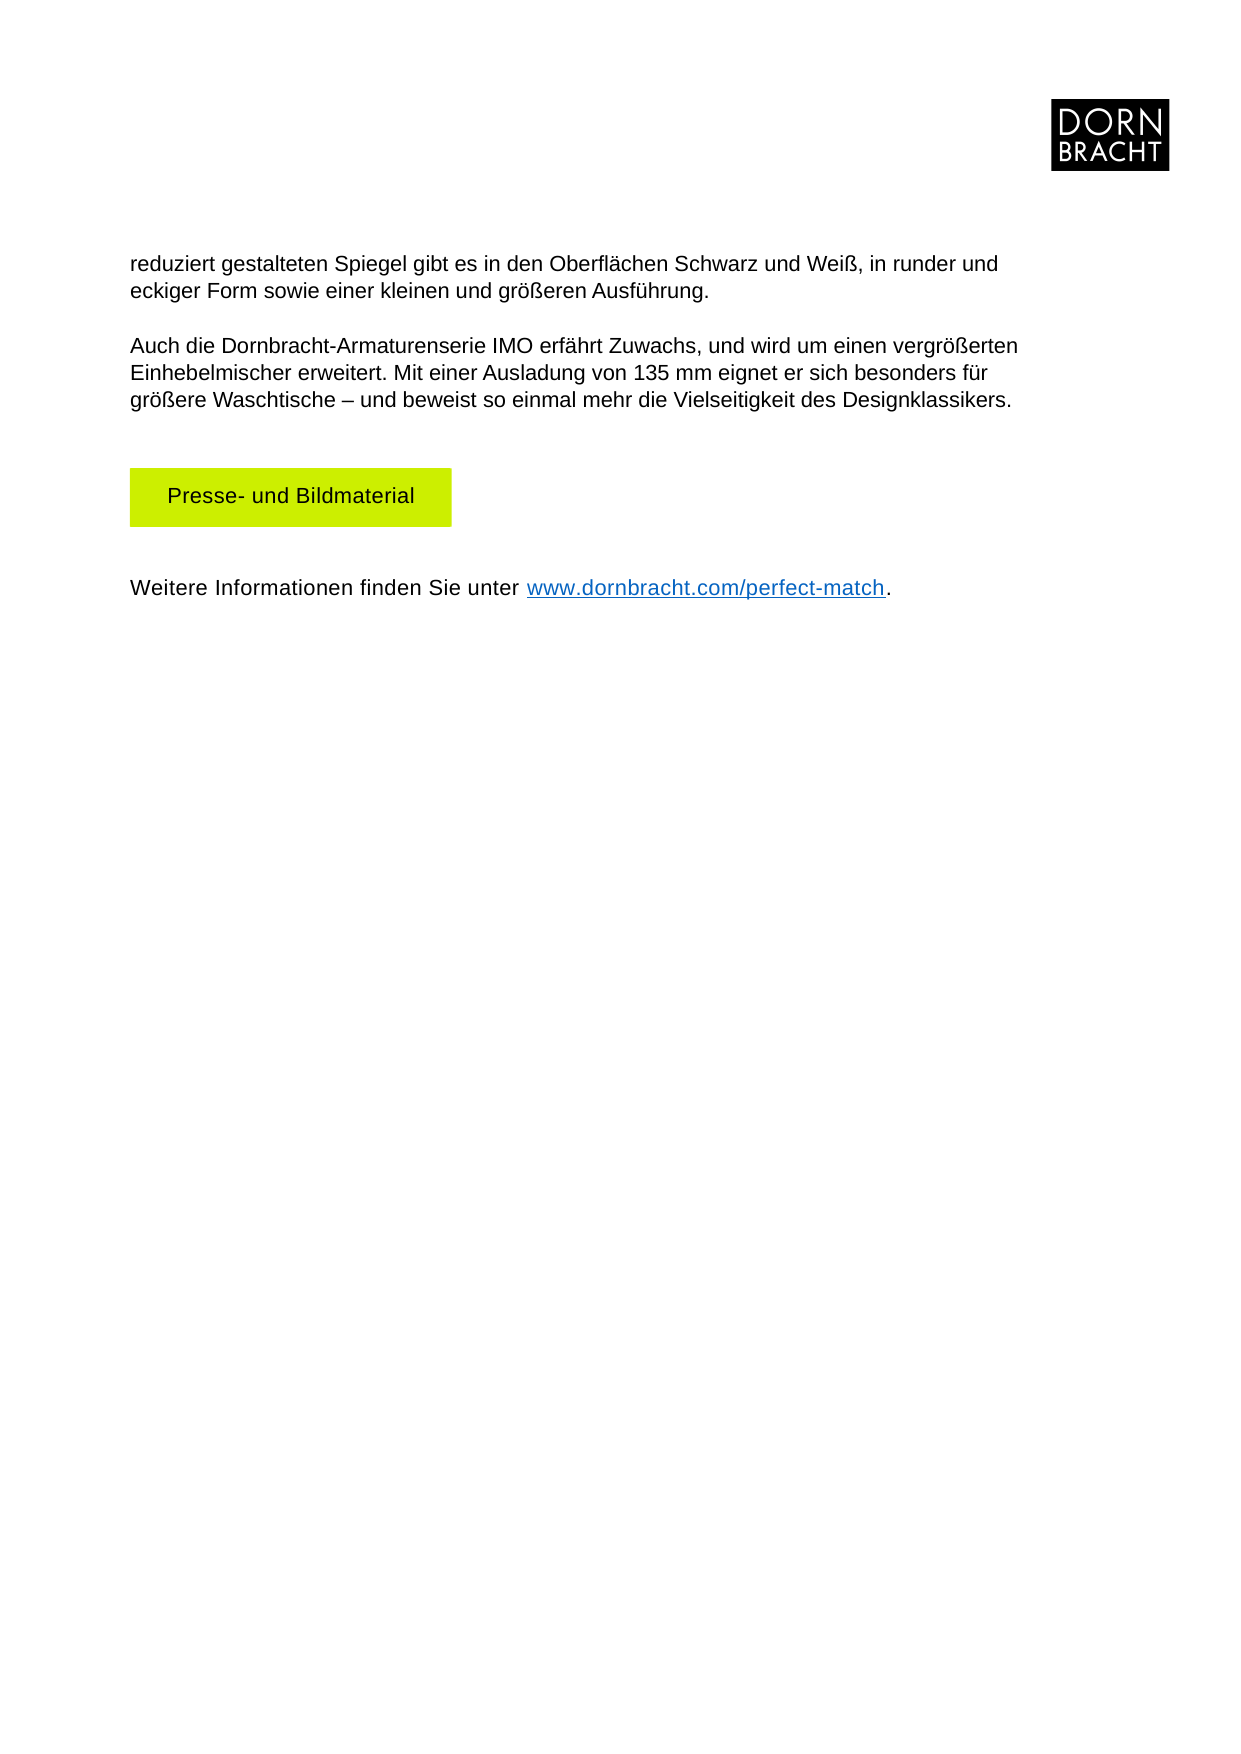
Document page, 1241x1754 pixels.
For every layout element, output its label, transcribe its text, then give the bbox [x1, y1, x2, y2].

picture [1051, 99, 1170, 171]
picture [129, 468, 452, 527]
text Auch die Dornbracht-Armaturenserie IMO erfährt Zuwachs, und wird um einen vergrößerten Einhebelmischer erweitert. Mit einer Ausladung von 135 mm eignet er sich besonders für größere Waschtische – und beweist so einmal mehr die Vielseitigkeit des Designklassikers. [130, 333, 1051, 440]
text Weitere Informationen finden Sie unter www.dornbracht.com/perfect-match. [130, 546, 1051, 600]
